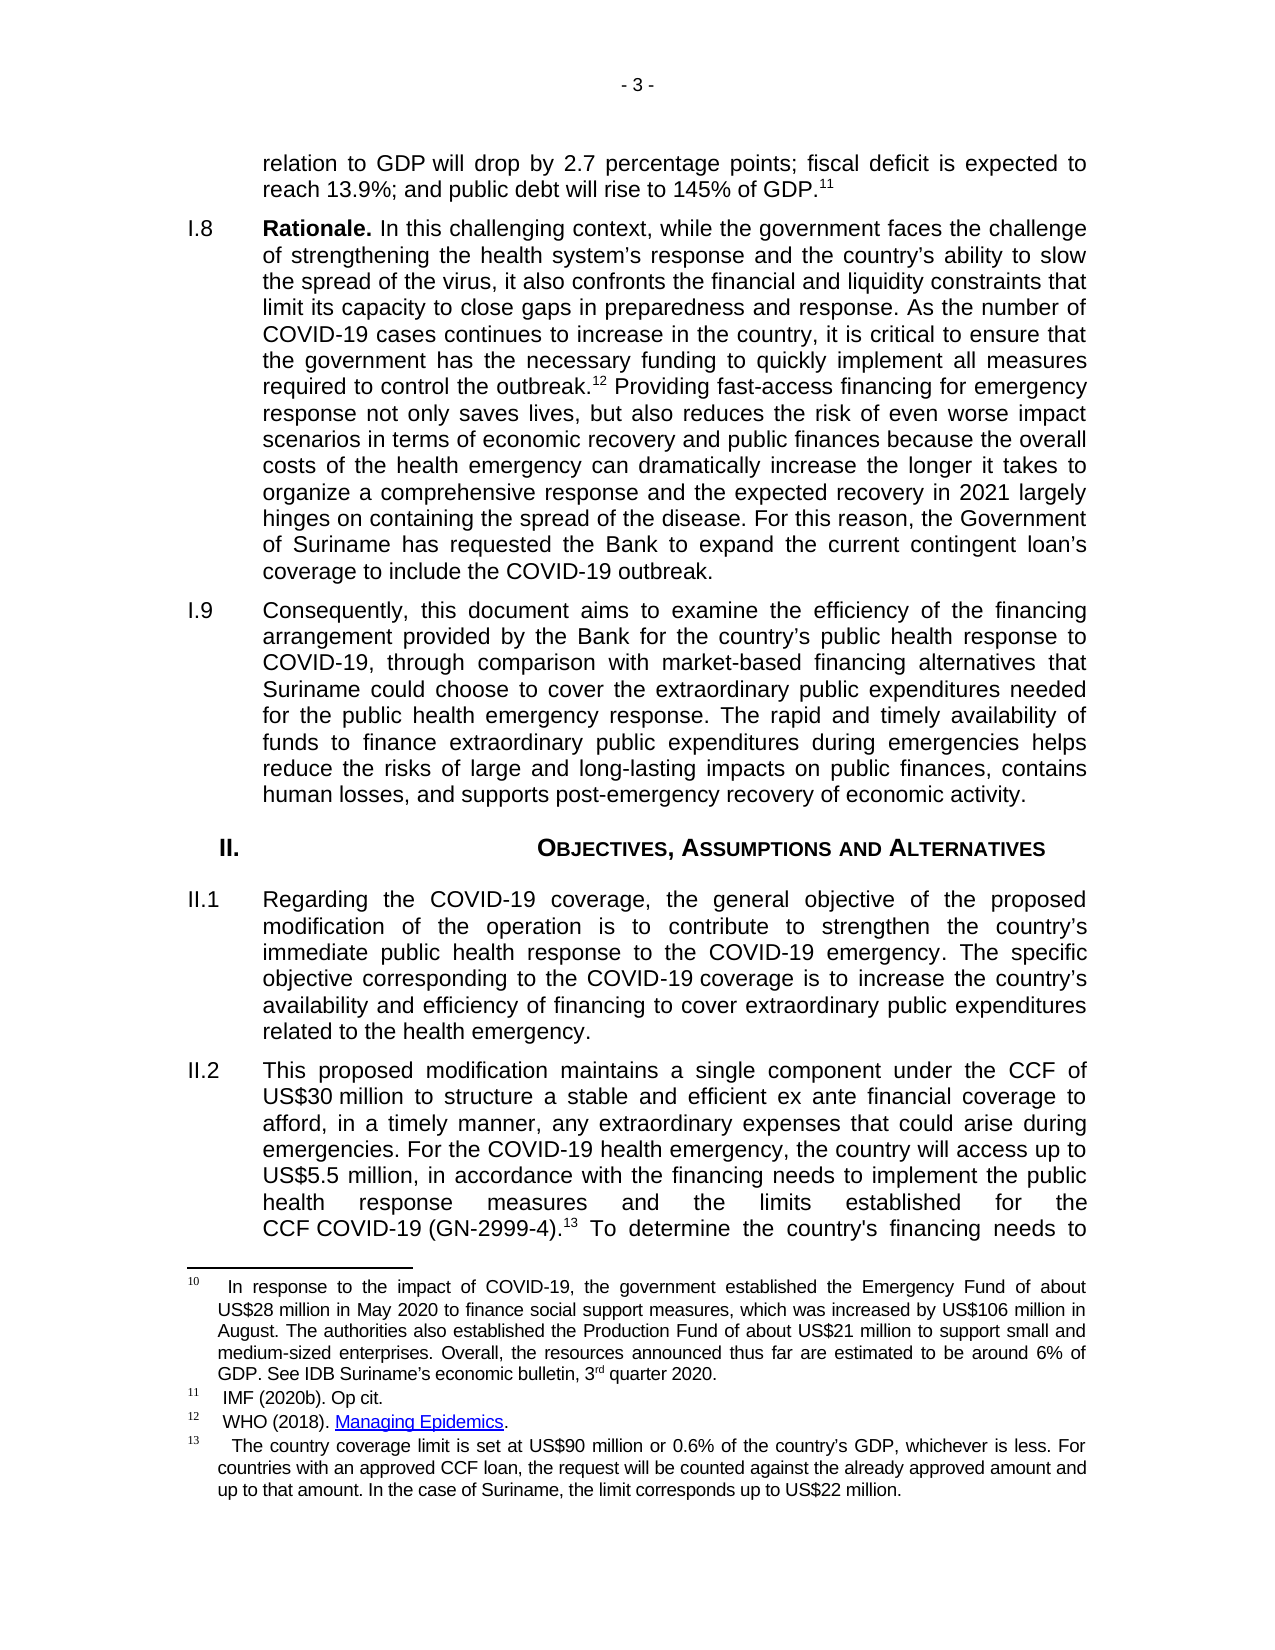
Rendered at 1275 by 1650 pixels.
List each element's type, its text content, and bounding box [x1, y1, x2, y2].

text Objectives, Assumptions and Alternatives [187, 832, 1087, 861]
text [187, 1057, 1087, 1241]
list The major public health and economic challenges arising from the unprecedented COVID-19 crisis will likely worsen Suriname’s macroeconomic conditions in the short term, as the measures taken to curb the spread of the coronavirus (e.g., social distancing measures and restrictions on non-essential business activities) and to support the economy, vulnerable groups and businesses will result in an increase in additional public spending, along with a shortfall in fiscal revenues. According to IMF’s recent projections for 2020, the Surinamese economy is expected to contract by 13.1%; government revenue in relation to GDP will drop by 2.7 percentage points; fiscal deficit is expected to reach 13.9%; and public debt will rise to 145% of GDP. [187, 150, 1087, 203]
list Consequently, this document aims to examine the efficiency of the financing arrangement provided by the Bank for the country’s public health response to COVID-19, through comparison with market-based financing alternatives that Suriname could choose to cover the extraordinary public expenditures needed for the public health emergency response. The rapid and timely availability of funds to finance extraordinary public expenditures during emergencies helps reduce the risks of large and long-lasting impacts on public finances, contains human losses, and supports post-emergency recovery of economic activity. [187, 597, 1087, 807]
text Regarding the COVID-19 coverage, the general objective of the proposed modification of the operation is to contribute to strengthen the country’s immediate public health response to the COVID-19 emergency. The specific objective corresponding to the COVID-19 coverage is to increase the country’s availability and efficiency of financing to cover extraordinary public expenditures related to the health emergency. [187, 886, 1087, 1044]
list Rationale. In this challenging context, while the government faces the challenge of strengthening the health system’s response and the country’s ability to slow the spread of the virus, it also confronts the financial and liquidity constraints that limit its capacity to close gaps in preparedness and response. As the number of COVID-19 cases continues to increase in the country, it is critical to ensure that the government has the necessary funding to quickly implement all measures required to control the outbreak. Providing fast-access financing for emergency response not only saves lives, but also reduces the risk of even worse impact scenarios in terms of economic recovery and public finances because the overall costs of the health emergency can dramatically increase the longer it takes to organize a comprehensive response and the expected recovery in 2021 largely hinges on containing the spread of the disease. For this reason, the Government of Suriname has requested the Bank to expand the current contingent loan’s coverage to include the COVID-19 outbreak. [187, 215, 1087, 584]
